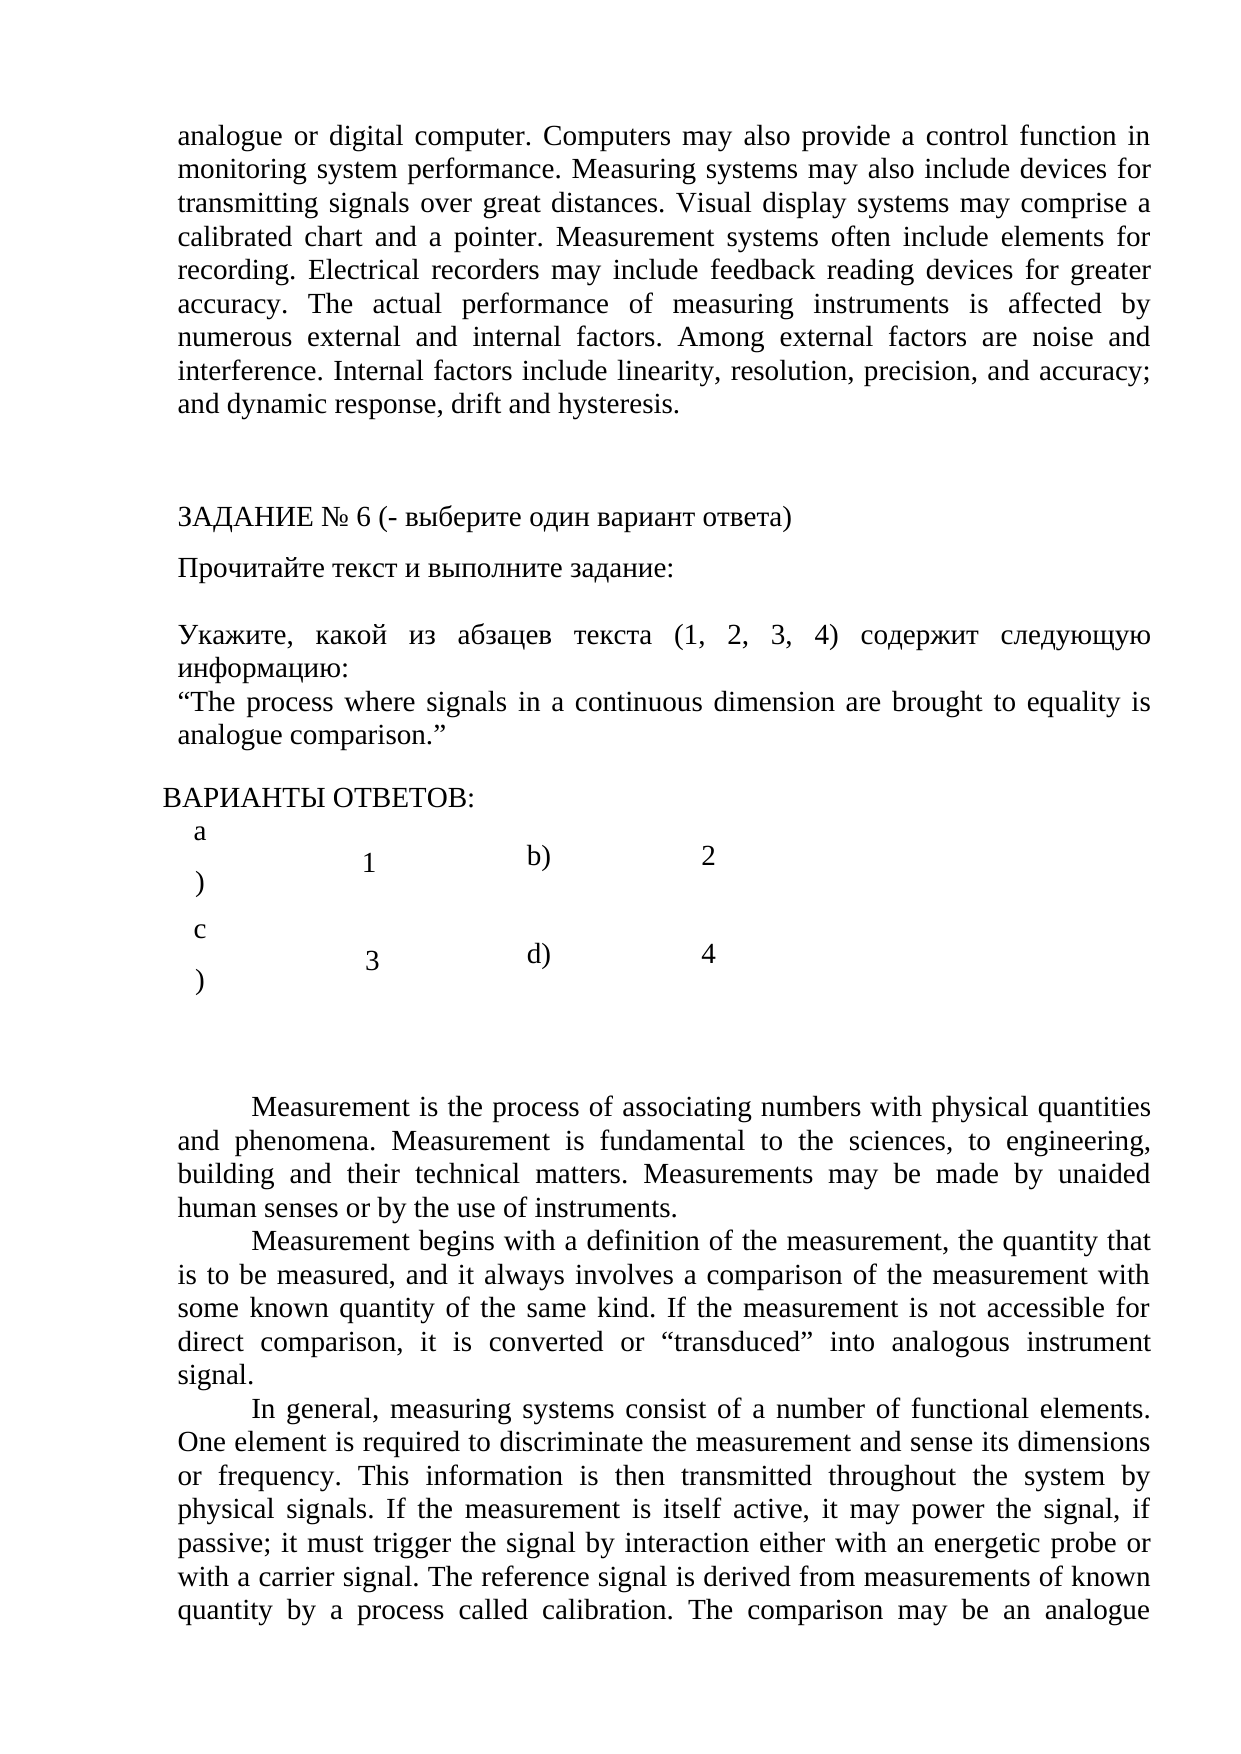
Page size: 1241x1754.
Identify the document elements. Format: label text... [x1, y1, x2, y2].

table_header 1 [222, 813, 515, 911]
table_header b) [515, 813, 562, 911]
text Укажите, какой из абзацев текста (1, 2, 3, 4) содержит следующую информацию: [177, 617, 1152, 684]
table_cell 3 [222, 911, 515, 1009]
text “The process where signals in a continuous dimension are brought to equality is analogue comparison.” [177, 684, 1152, 751]
text Прочитайте текст и выполните задание: [177, 550, 1151, 583]
table_cell 4 [562, 911, 854, 1009]
text Measurement begins with a definition of the measurement, the quantity that is to be measured, and it always involves a comparison of the measurement with some known quantity of the same kind. If the measurement is not accessible for direct comparison, it is converted or “transduced” into analogous instrument signal. [177, 1223, 1152, 1391]
table_header 2 [562, 813, 854, 911]
table_header a) [177, 813, 222, 911]
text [177, 1391, 1152, 1626]
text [177, 118, 1152, 420]
text Measurement is the process of associating numbers with physical quantities and phenomena. Measurement is fundamental to the sciences, to engineering, building and their technical matters. Measurements may be made by unaided human senses or by the use of instruments. [177, 1089, 1152, 1223]
table_cell d) [515, 911, 562, 1009]
text ЗАДАНИЕ № 6 (- выберите один вариант ответа) [177, 499, 1152, 533]
text ВАРИАНТЫ ОТВЕТОВ: [162, 780, 1152, 813]
table_cell c) [177, 911, 222, 1009]
